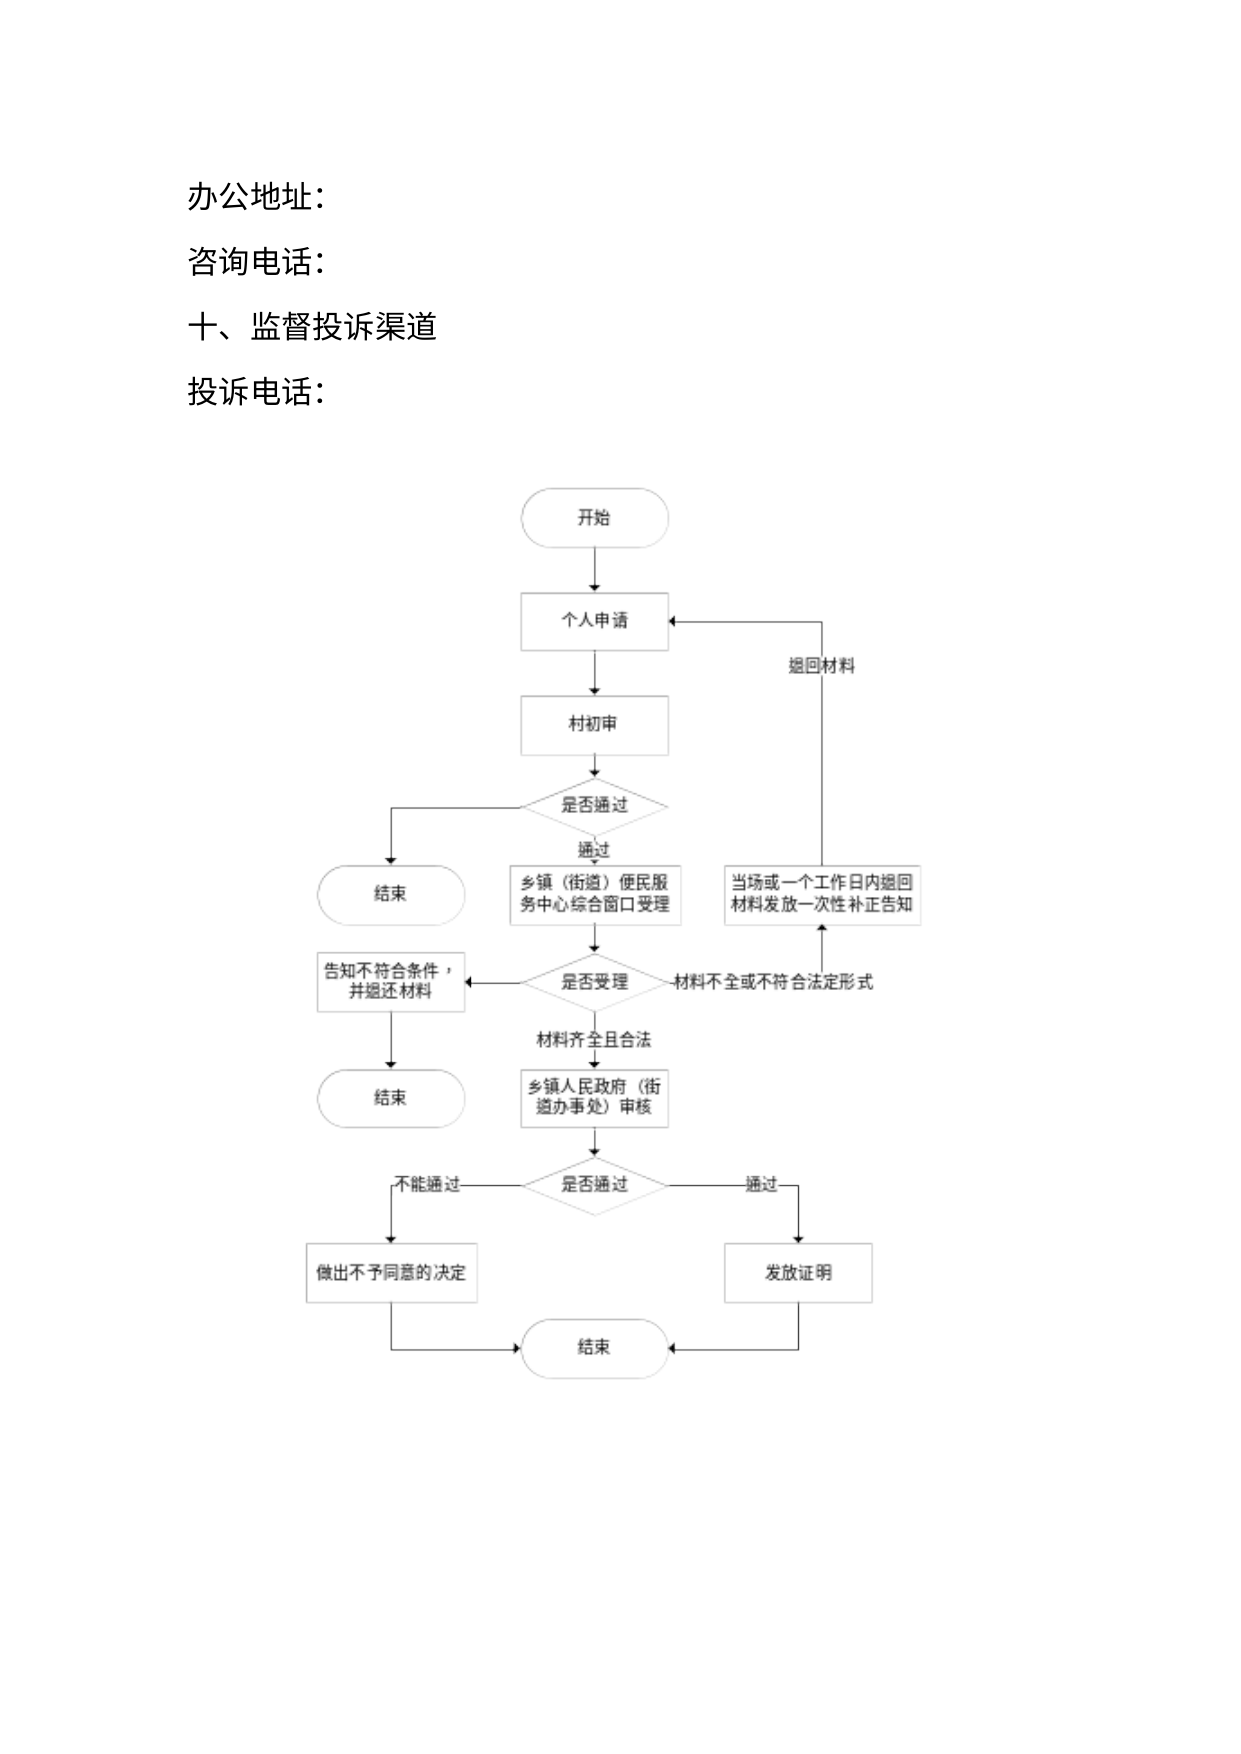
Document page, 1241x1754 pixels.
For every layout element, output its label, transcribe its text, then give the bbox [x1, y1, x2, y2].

text 投诉电话： [187, 357, 1053, 422]
text 办公地址： [187, 162, 1053, 227]
text 咨询电话： [187, 227, 1053, 292]
text 十、监督投诉渠道 [187, 292, 1053, 357]
